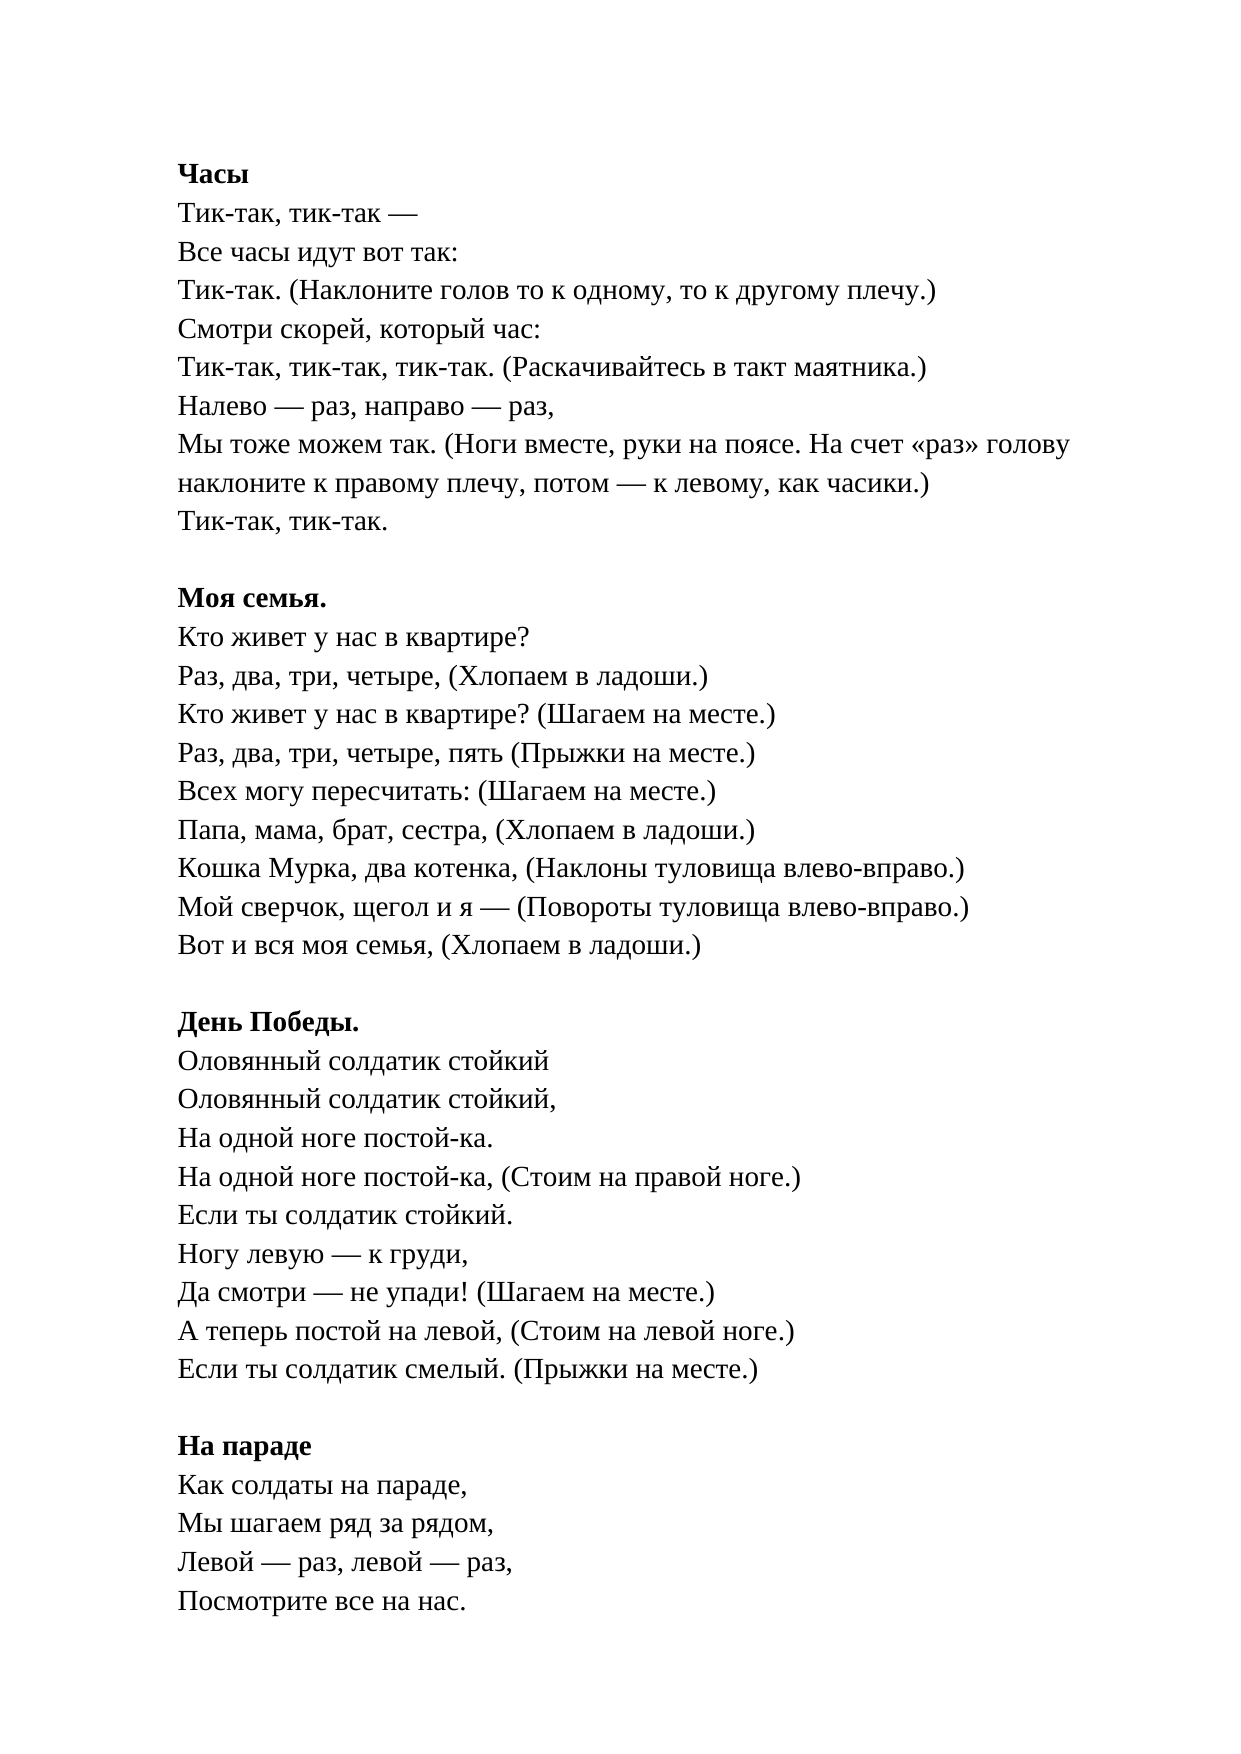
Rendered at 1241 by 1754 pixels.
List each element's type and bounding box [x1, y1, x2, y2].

text [177, 118, 1152, 1616]
